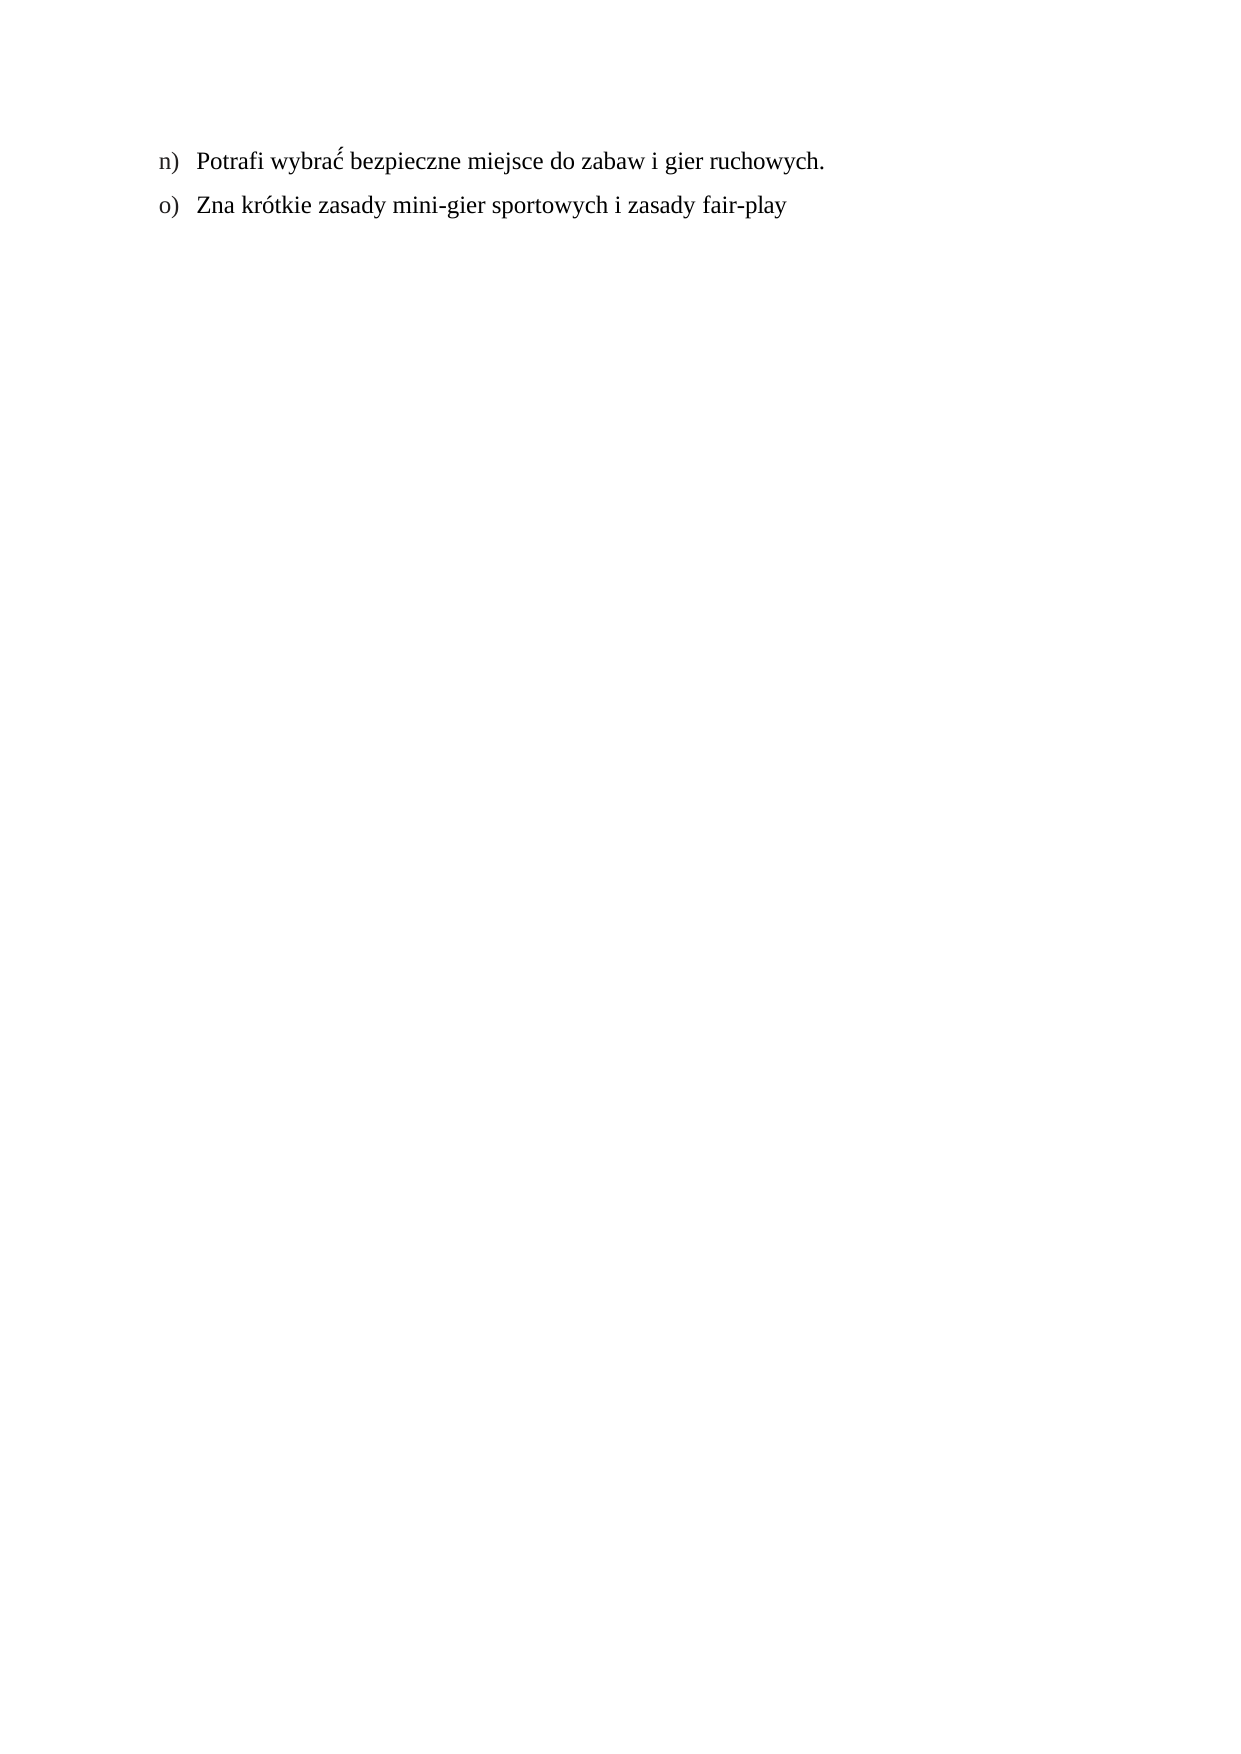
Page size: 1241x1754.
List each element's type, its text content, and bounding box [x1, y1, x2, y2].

list Potrafi wybrać́ bezpieczne miejsce do zabaw i gier ruchowych. [158, 146, 1093, 175]
list Zna krótkie zasady mini-gier sportowych i zasady fair-play [158, 190, 1093, 219]
